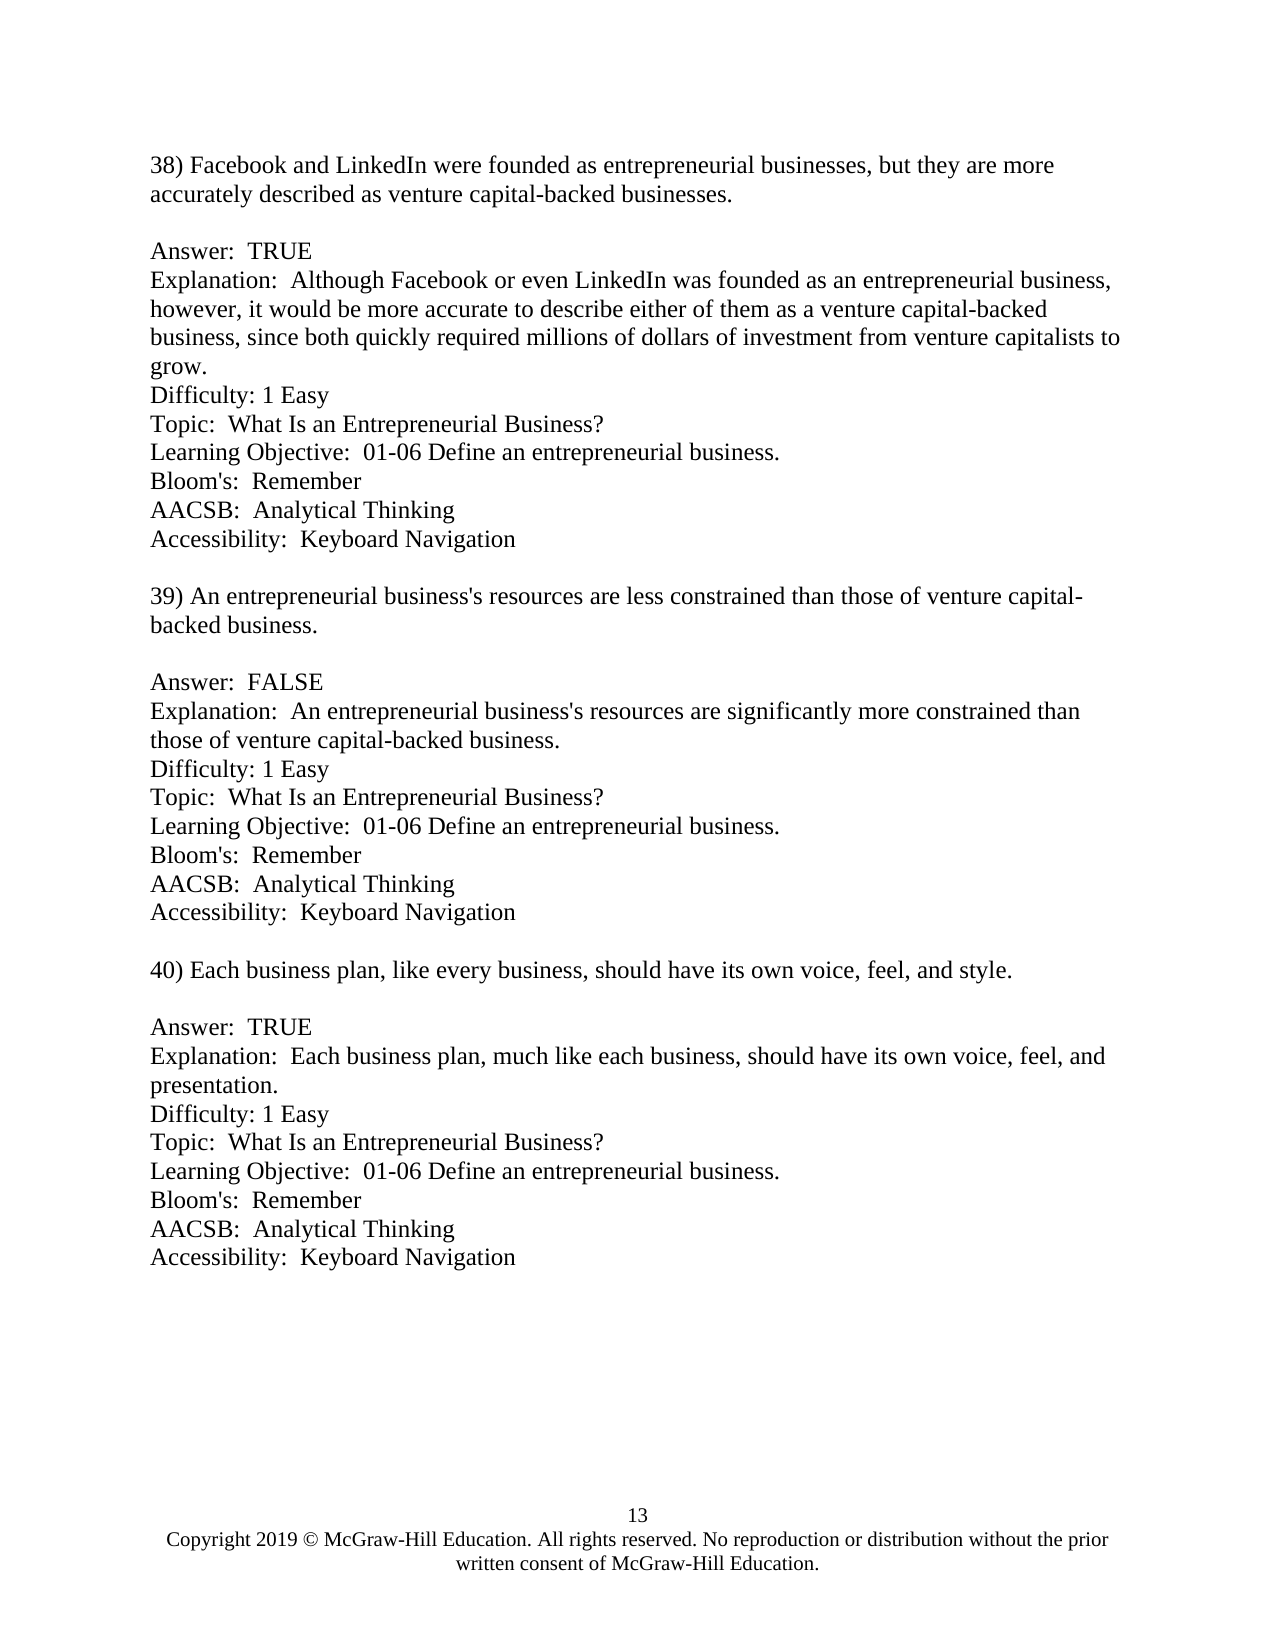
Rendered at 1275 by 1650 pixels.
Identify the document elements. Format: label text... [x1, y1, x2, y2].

text Topic: What Is an Entrepreneurial Business? [150, 782, 1125, 811]
text AACSB: Analytical Thinking [150, 869, 1125, 897]
text Accessibility: Keyboard Navigation [150, 897, 1125, 926]
text Answer: TRUE [150, 236, 1125, 265]
text Topic: What Is an Entrepreneurial Business? [150, 1127, 1125, 1156]
text 40) Each business plan, like every business, should have its own voice, feel, and style. [150, 955, 1125, 984]
text Explanation: An entrepreneurial business's resources are significantly more constrained than those of venture capital-backed business. [150, 696, 1125, 754]
text Bloom's: Remember [150, 466, 1125, 495]
text Difficulty: 1 Easy [150, 1099, 1125, 1127]
text Bloom's: Remember [150, 1185, 1125, 1214]
text 38) Facebook and LinkedIn were founded as entrepreneurial businesses, but they are more accurately described as venture capital-backed businesses. [150, 150, 1125, 207]
text Accessibility: Keyboard Navigation [150, 1242, 1125, 1271]
text Difficulty: 1 Easy [150, 380, 1125, 409]
text 39) An entrepreneurial business's resources are less constrained than those of venture capital-backed business. [150, 581, 1125, 639]
text AACSB: Analytical Thinking [150, 1214, 1125, 1242]
text Bloom's: Remember [150, 840, 1125, 869]
text Answer: FALSE [150, 667, 1125, 696]
text AACSB: Analytical Thinking [150, 495, 1125, 524]
text Learning Objective: 01-06 Define an entrepreneurial business. [150, 437, 1125, 466]
text Learning Objective: 01-06 Define an entrepreneurial business. [150, 811, 1125, 840]
text Topic: What Is an Entrepreneurial Business? [150, 409, 1125, 437]
text Answer: TRUE [150, 1012, 1125, 1041]
text Learning Objective: 01-06 Define an entrepreneurial business. [150, 1156, 1125, 1185]
text Accessibility: Keyboard Navigation [150, 524, 1125, 552]
text Explanation: Each business plan, much like each business, should have its own voice, feel, and presentation. [150, 1041, 1125, 1099]
text Difficulty: 1 Easy [150, 754, 1125, 782]
text Explanation: Although Facebook or even LinkedIn was founded as an entrepreneurial business, however, it would be more accurate to describe either of them as a venture capital-backed business, since both quickly required millions of dollars of investment from venture capitalists to grow. [150, 265, 1125, 380]
